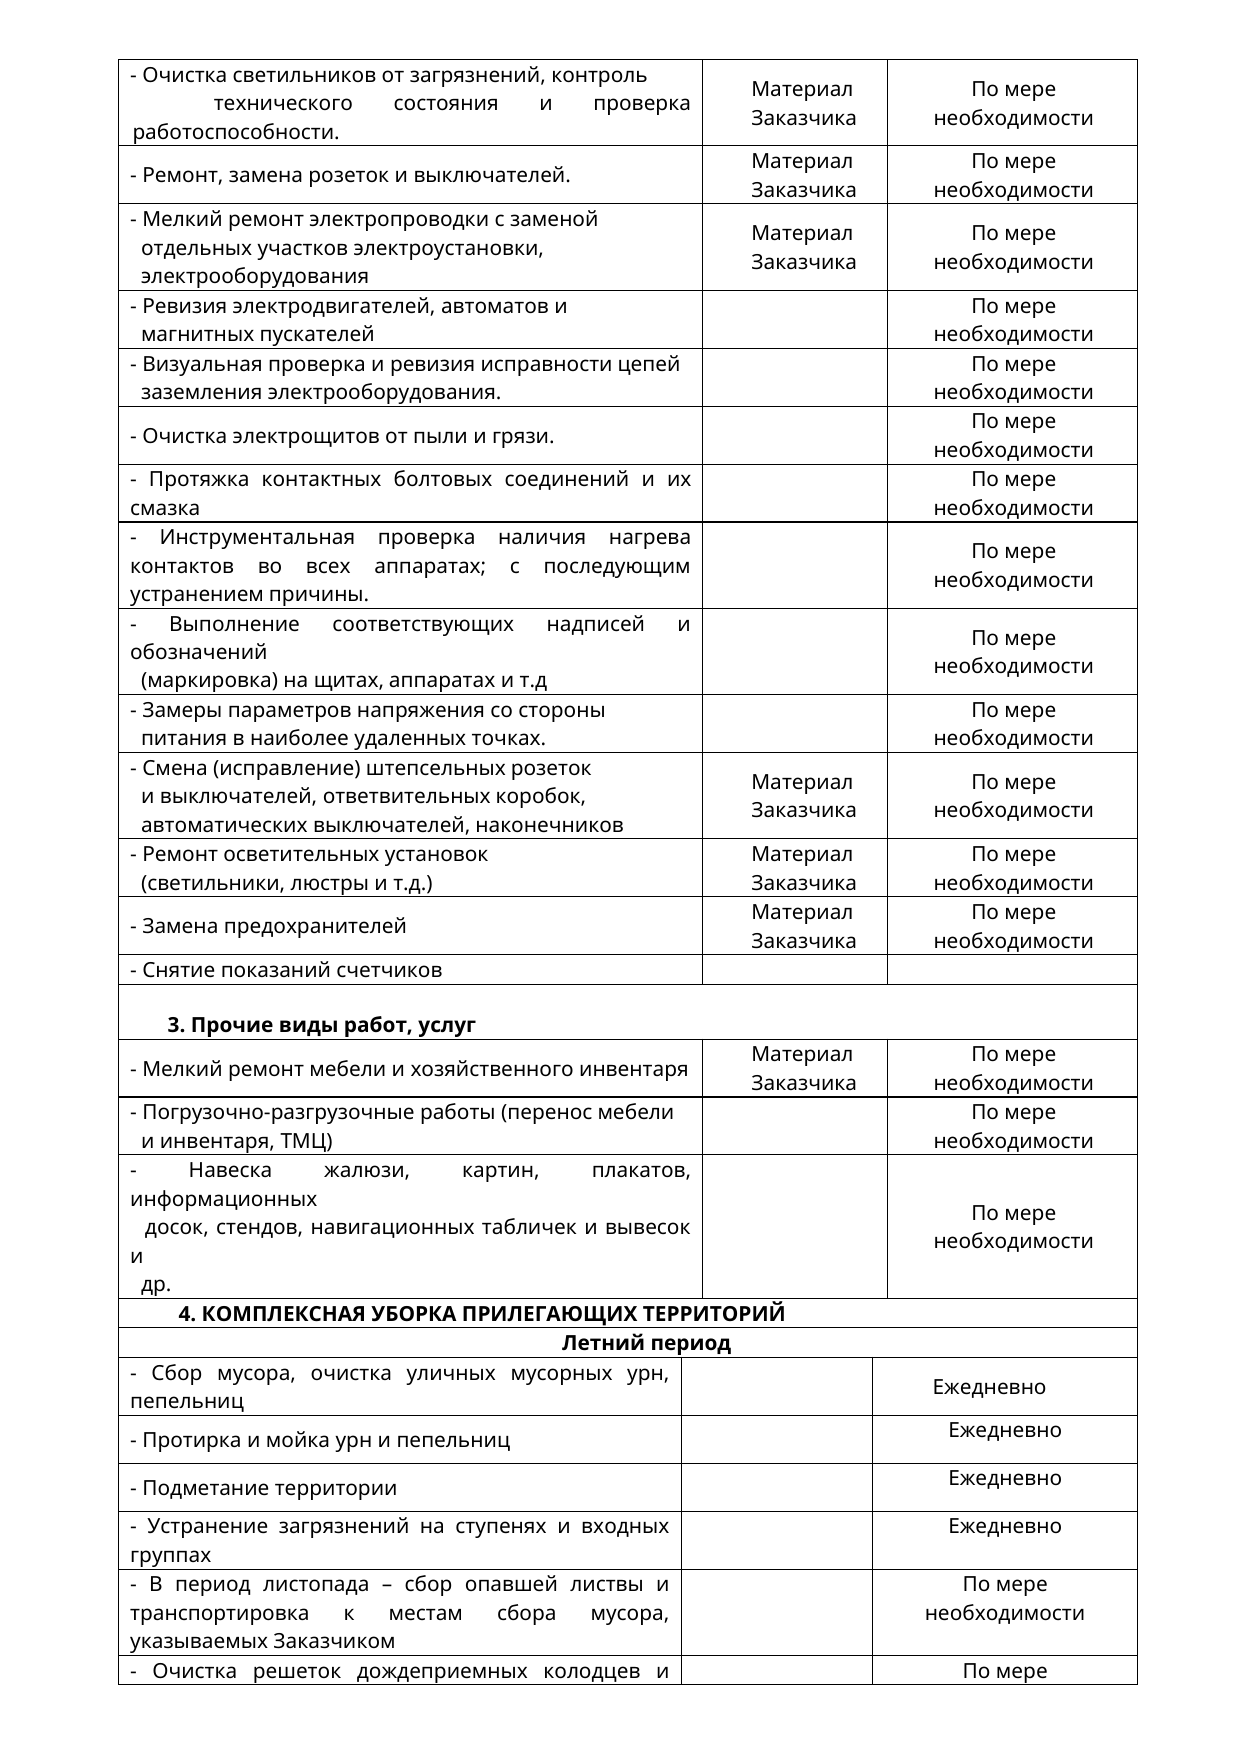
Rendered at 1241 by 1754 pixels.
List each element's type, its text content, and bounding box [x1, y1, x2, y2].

table_cell [703, 695, 887, 752]
table_cell Материал Заказчика [703, 146, 887, 203]
table_cell По мере необходимости [888, 465, 1137, 521]
table_cell По мере необходимости [888, 146, 1137, 203]
table_cell По мере необходимости [888, 897, 1137, 954]
table_cell По мере необходимости [888, 609, 1137, 694]
table_cell По мере необходимости [888, 523, 1137, 608]
table_cell Материал Заказчика [703, 753, 887, 838]
table_cell Материал Заказчика [703, 839, 887, 896]
table_cell По мере необходимости [888, 1098, 1137, 1154]
table_cell По мере необходимости [888, 1155, 1137, 1298]
table_cell [703, 407, 887, 463]
table_cell [703, 1098, 887, 1154]
table_cell - Смена (исправление) штепсельных розеток и выключателей, ответвительных коробок, автоматических выключателей, наконечников [119, 753, 702, 838]
table_cell По мере необходимости [888, 349, 1137, 406]
table_cell 3. Прочие виды работ, услуг [119, 985, 1137, 1038]
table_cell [888, 60, 1137, 145]
table_cell Материал Заказчика [703, 204, 887, 290]
table_cell - Устранение загрязнений на ступенях и входных группах [119, 1512, 681, 1568]
table_cell По мере необходимости [888, 839, 1137, 896]
table_cell - Выполнение соответствующих надписей и обозначений (маркировка) на щитах, аппаратах и т.д [119, 609, 702, 694]
table_cell По мере необходимости [888, 753, 1137, 838]
table_cell - Инструментальная проверка наличия нагрева контактов во всех аппаратах; с последующим устранением причины. [119, 523, 702, 608]
table_cell [703, 465, 887, 521]
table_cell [873, 1570, 1137, 1655]
table_cell - Замеры параметров напряжения со стороны питания в наиболее удаленных точках. [119, 695, 702, 752]
table_cell Материал Заказчика [703, 1040, 887, 1096]
table_cell По мере необходимости [888, 1040, 1137, 1096]
table_cell Ежедневно [873, 1358, 1137, 1414]
table_cell Ежедневно [873, 1464, 1137, 1511]
table_cell - Визуальная проверка и ревизия исправности цепей заземления электрооборудования. [119, 349, 702, 406]
table_cell [888, 955, 1137, 984]
table_cell - Протяжка контактных болтовых соединений и их смазка [119, 465, 702, 521]
table_cell - Мелкий ремонт мебели и хозяйственного инвентаря [119, 1040, 702, 1096]
table_cell - Мелкий ремонт электропроводки с заменой отдельных участков электроустановки, электрооборудования [119, 204, 702, 290]
table_cell - Ремонт, замена розеток и выключателей. [119, 146, 702, 203]
table_cell По мере необходимости [888, 407, 1137, 463]
table_cell - Ремонт осветительных установок (светильники, люстры и т.д.) [119, 839, 702, 896]
table_cell - Очистка светильников от загрязнений, контроль технического состояния и проверка работоспособности. [119, 60, 702, 145]
table_cell [682, 1464, 872, 1511]
table_cell - Очистка электрощитов от пыли и грязи. [119, 407, 702, 463]
table_cell По мере необходимости [888, 291, 1137, 348]
table_cell По мере необходимости [888, 204, 1137, 290]
table_cell - Ревизия электродвигателей, автоматов и магнитных пускателей [119, 291, 702, 348]
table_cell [873, 1656, 1137, 1684]
table_cell [703, 609, 887, 694]
table_cell - Протирка и мойка урн и пепельниц [119, 1416, 681, 1462]
table_cell [682, 1512, 872, 1568]
table_cell - Подметание территории [119, 1464, 681, 1511]
table_cell - Навеска жалюзи, картин, плакатов, информационных досок, стендов, навигационных табличек и вывесок и др. [119, 1155, 702, 1298]
table_cell [703, 291, 887, 348]
table_cell - Снятие показаний счетчиков [119, 955, 702, 984]
table_cell [703, 523, 887, 608]
table_cell [703, 1155, 887, 1298]
table_cell [682, 1656, 872, 1684]
table_cell [682, 1358, 872, 1414]
table_cell - Сбор мусора, очистка уличных мусорных урн, пепельниц [119, 1358, 681, 1414]
table_cell По мере необходимости [888, 695, 1137, 752]
table_cell Ежедневно [873, 1512, 1137, 1568]
table_cell Летний период [119, 1328, 1137, 1357]
table_cell Ежедневно [873, 1416, 1137, 1462]
table_cell [682, 1570, 872, 1655]
table_cell [682, 1416, 872, 1462]
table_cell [119, 1656, 681, 1684]
table_cell - В период листопада – сбор опавшей листвы и транспортировка к местам сбора мусора, указываемых Заказчиком [119, 1570, 681, 1655]
table_cell [703, 955, 887, 984]
table_cell 4. КОМПЛЕКСНАЯ УБОРКА ПРИЛЕГАЮЩИХ ТЕРРИТОРИЙ [119, 1299, 1137, 1327]
table_cell Материал Заказчика [703, 60, 887, 145]
table_cell [703, 349, 887, 406]
table_cell - Погрузочно-разгрузочные работы (перенос мебели и инвентаря, ТМЦ) [119, 1098, 702, 1154]
table_cell - Замена предохранителей [119, 897, 702, 954]
table_cell Материал Заказчика [703, 897, 887, 954]
